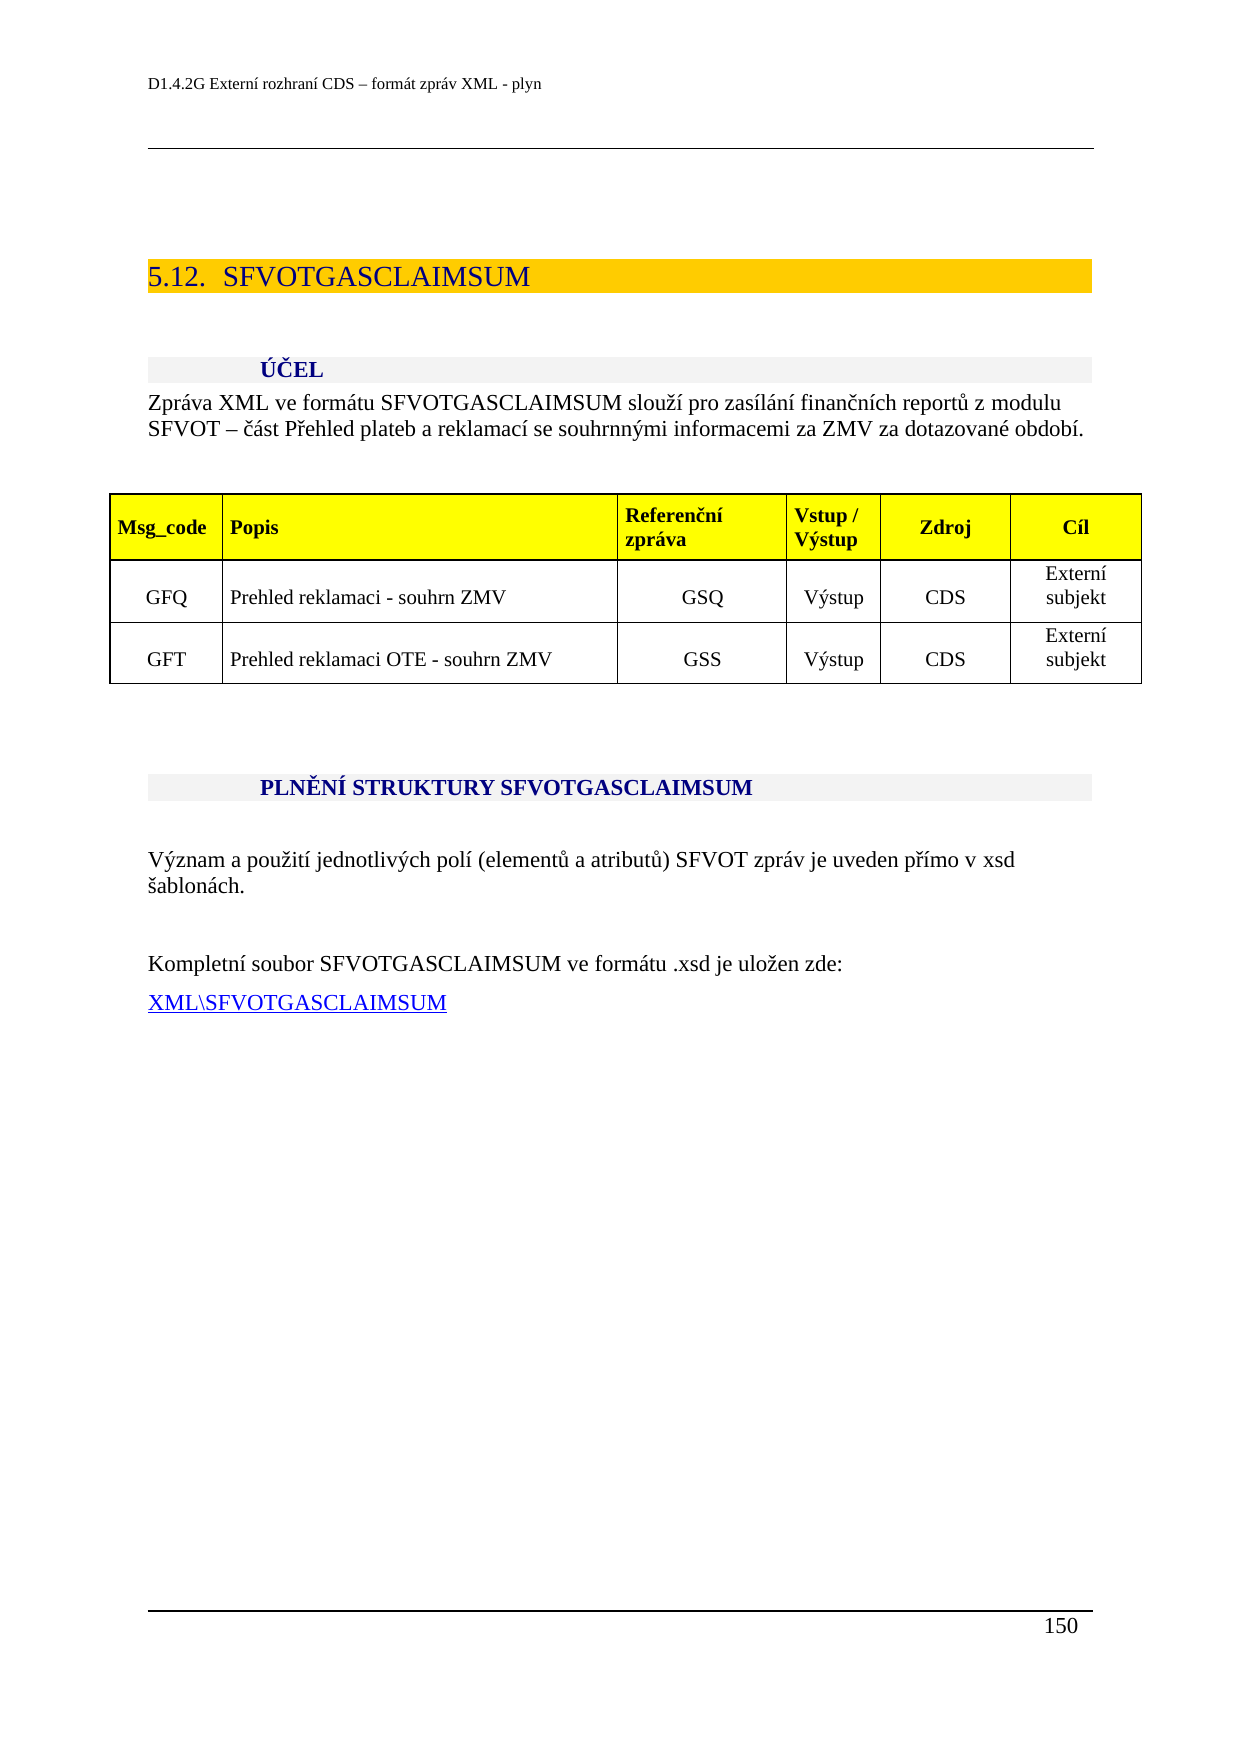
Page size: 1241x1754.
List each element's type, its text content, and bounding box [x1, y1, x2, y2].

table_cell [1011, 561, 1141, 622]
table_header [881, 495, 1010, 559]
subtitle Účel [148, 357, 1092, 383]
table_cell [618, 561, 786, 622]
text Význam a použití jednotlivých polí (elementů a atributů) SFVOT zpráv je uveden přímo v xsd šablonách. [148, 846, 1092, 899]
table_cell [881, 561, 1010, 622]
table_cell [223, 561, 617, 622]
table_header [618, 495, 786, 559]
text Kompletní soubor SFVOTGASCLAIMSUM ve formátu .xsd je uložen zde: [148, 950, 1092, 976]
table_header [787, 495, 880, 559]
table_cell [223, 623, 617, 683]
text Zpráva XML ve formátu SFVOTGASCLAIMSUM slouží pro zasílání finančních reportů z modulu SFVOT – část Přehled plateb a reklamací se souhrnnými informacemi za ZMV za dotazované období. [148, 389, 1092, 442]
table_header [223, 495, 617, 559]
text XML\SFVOTGASCLAIMSUM [148, 989, 1092, 1015]
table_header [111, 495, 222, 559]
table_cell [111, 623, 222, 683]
subtitle SFVOTGASCLAIMSUM [148, 259, 1092, 293]
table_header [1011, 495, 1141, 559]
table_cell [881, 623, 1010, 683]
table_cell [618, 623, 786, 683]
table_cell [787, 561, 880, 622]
subtitle plnění struktury SFVOTGASCLAIMSUM [148, 774, 1092, 801]
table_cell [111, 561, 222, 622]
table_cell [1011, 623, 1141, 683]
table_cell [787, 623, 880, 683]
